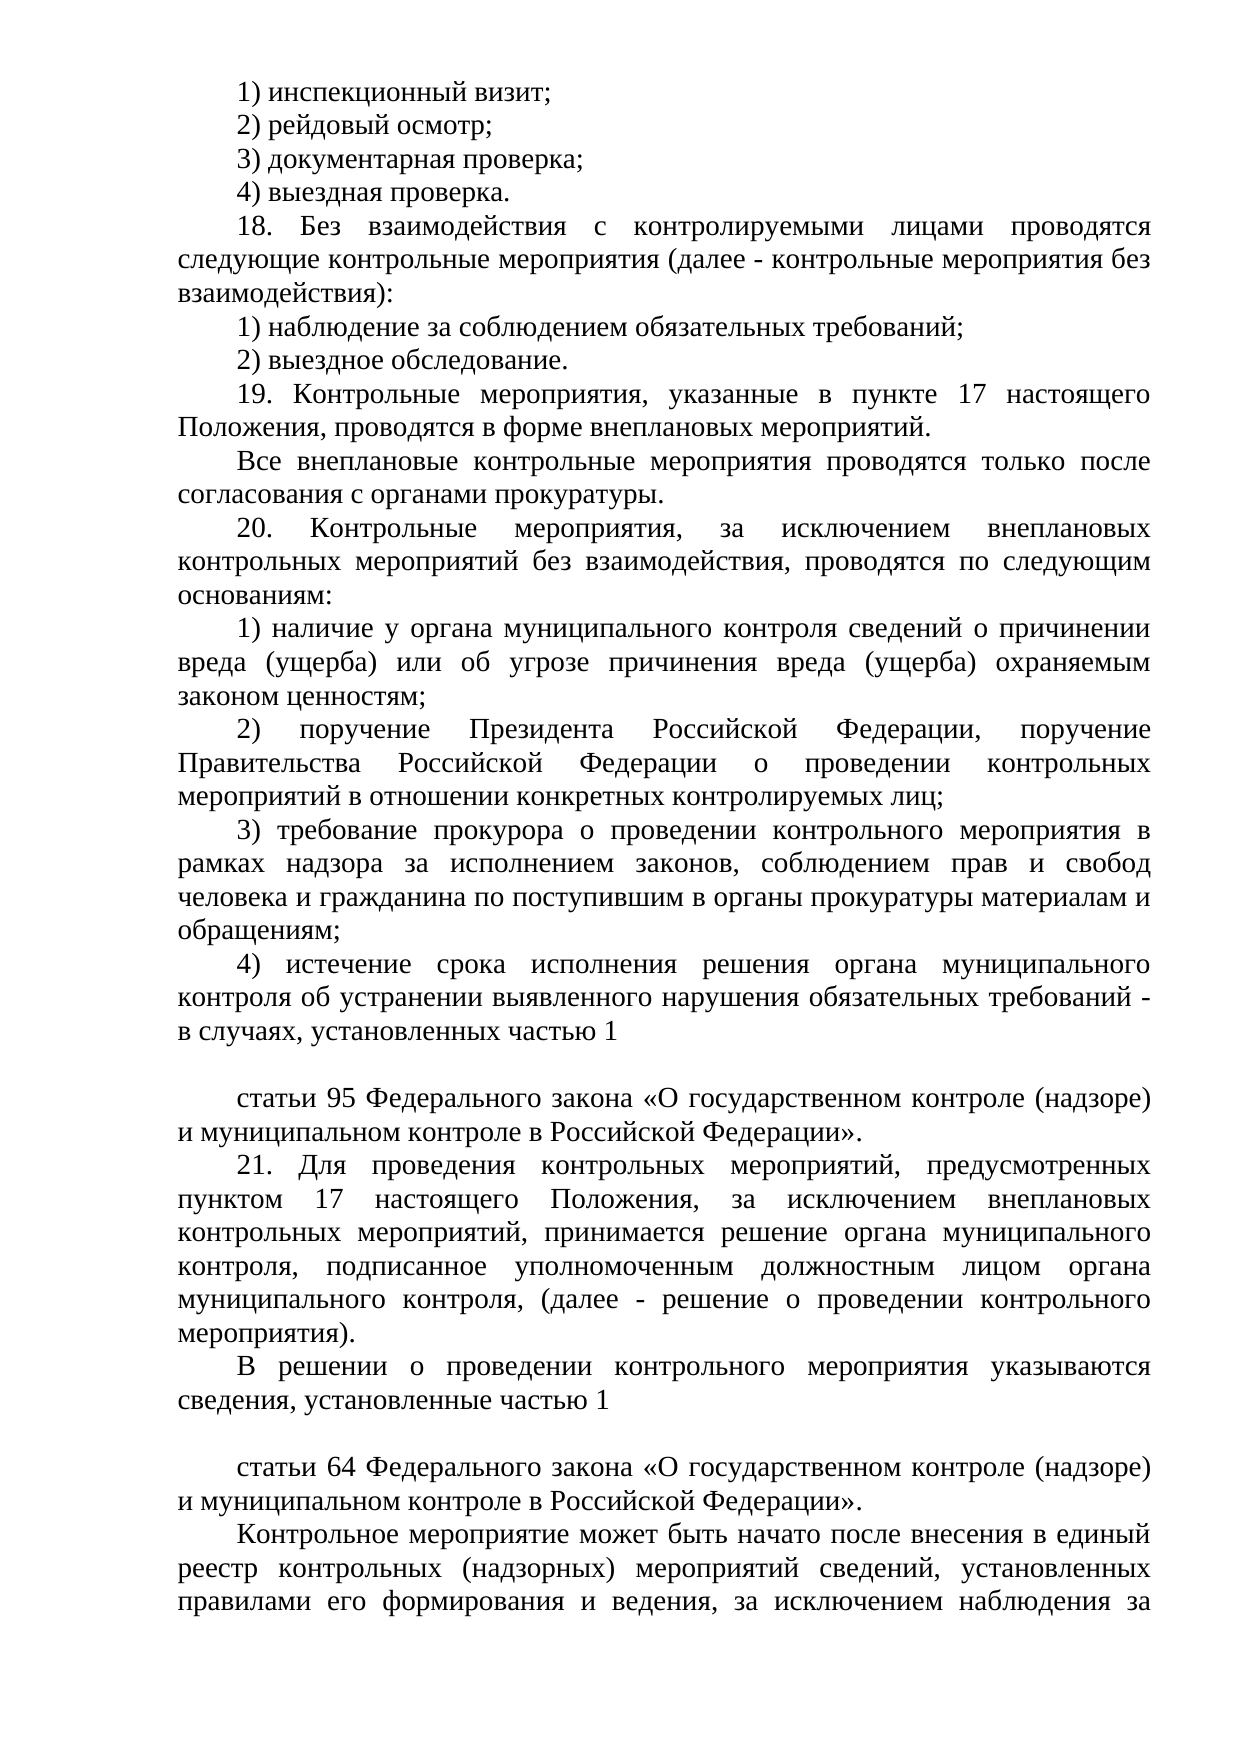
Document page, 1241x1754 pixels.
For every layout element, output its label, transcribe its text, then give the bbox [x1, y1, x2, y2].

text 19. Контрольные мероприятия, указанные в пункте 17 настоящего Положения, проводятся в форме внеплановых мероприятий. [177, 376, 1152, 443]
text статьи 95 Федерального закона «О государственном контроле (надзоре) и муниципальном контроле в Российской Федерации». [177, 1080, 1152, 1147]
text Все внеплановые контрольные мероприятия проводятся только после согласования с органами прокуратуры. [177, 443, 1152, 510]
text 2) поручение Президента Российской Федерации, поручение Правительства Российской Федерации о проведении контрольных мероприятий в отношении конкретных контролируемых лиц; [177, 711, 1152, 812]
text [177, 1516, 1152, 1617]
text 21. Для проведения контрольных мероприятий, предусмотренных пунктом 17 настоящего Положения, за исключением внеплановых контрольных мероприятий, принимается решение органа муниципального контроля, подписанное уполномоченным должностным лицом органа муниципального контроля, (далее - решение о проведении контрольного мероприятия). [177, 1147, 1152, 1348]
text 1) инспекционный визит; [177, 74, 1152, 107]
text 3) документарная проверка; [177, 141, 1152, 174]
text 20. Контрольные мероприятия, за исключением внеплановых контрольных мероприятий без взаимодействия, проводятся по следующим основаниям: [177, 510, 1152, 611]
text 3) требование прокурора о проведении контрольного мероприятия в рамках надзора за исполнением законов, соблюдением прав и свобод человека и гражданина по поступившим в органы прокуратуры материалам и обращениям; [177, 812, 1152, 946]
text 2) выездное обследование. [177, 342, 1152, 376]
text 4) выездная проверка. [177, 174, 1152, 208]
text 4) истечение срока исполнения решения органа муниципального контроля об устранении выявленного нарушения обязательных требований - в случаях, установленных частью 1 [177, 946, 1152, 1047]
text статьи 64 Федерального закона «О государственном контроле (надзоре) и муниципальном контроле в Российской Федерации». [177, 1449, 1152, 1516]
text В решении о проведении контрольного мероприятия указываются сведения, установленные частью 1 [177, 1348, 1152, 1416]
text 1) наличие у органа муниципального контроля сведений о причинении вреда (ущерба) или об угрозе причинения вреда (ущерба) охраняемым законом ценностям; [177, 611, 1152, 711]
text 1) наблюдение за соблюдением обязательных требований; [177, 309, 1152, 342]
text 2) рейдовый осмотр; [177, 107, 1152, 141]
text 18. Без взаимодействия с контролируемыми лицами проводятся следующие контрольные мероприятия (далее - контрольные мероприятия без взаимодействия): [177, 208, 1152, 309]
